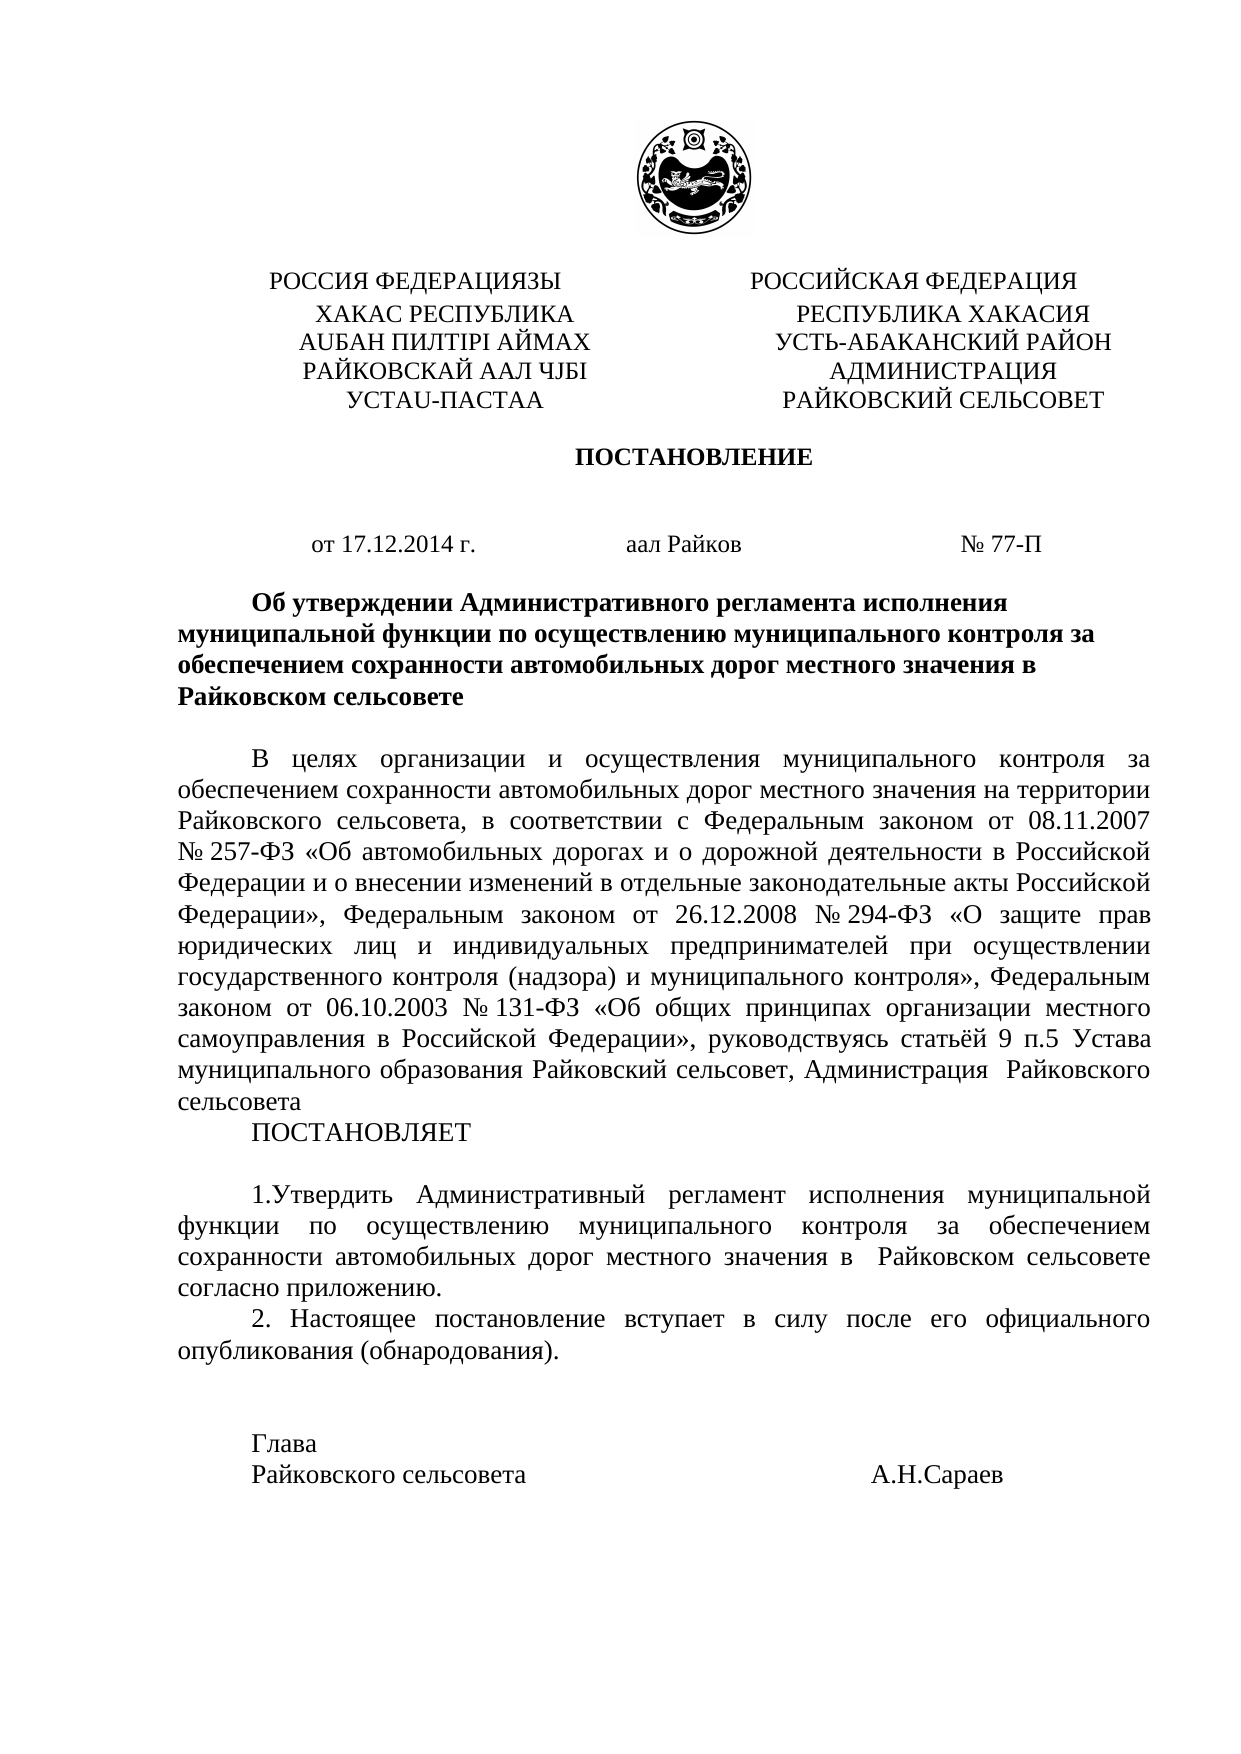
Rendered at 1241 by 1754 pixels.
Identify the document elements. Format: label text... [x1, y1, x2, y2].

table_header РОССИЯ ФЕДЕРАЦИЯЗЫ ХАКАС РЕСПУБЛИКА АUБАН ПИЛТIРI АЙМАХ РАЙКОВСКАЙ ААЛ ЧJБI УСТАU-ПАСТАА [166, 266, 664, 414]
text ПОСТАНОВЛЕНИЕ [177, 442, 1152, 471]
text В целях организации и осуществления муниципального контроля за обеспечением сохранности автомобильных дорог местного значения на территории Райковского сельсовета, в соответствии с Федеральным законом от 08.11.2007 № 257-ФЗ «Об автомобильных дорогах и о дорожной деятельности в Российской Федерации и о внесении изменений в отдельные законодательные акты Российской Федерации», Федеральным законом от 26.12.2008 № 294-ФЗ «О защите прав юридических лиц и индивидуальных предпринимателей при осуществлении государственного контроля (надзора) и муниципального контроля», Федеральным законом от 06.10.2003 № 131-ФЗ «Об общих принципах организации местного самоуправления в Российской Федерации», руководствуясь статьёй 9 п.5 Устава муниципального образования Райковский сельсовет, Администрация Райковского сельсовета [177, 742, 1152, 1116]
text от 17.12.2014 г. аал Райков № 77-П [233, 529, 1160, 557]
text 1.Утвердить Административный регламент исполнения муниципальной функции по осуществлению муниципального контроля за обеспечением сохранности автомобильных дорог местного значения в Райковском сельсовете согласно приложению. [177, 1178, 1152, 1303]
text Райковского сельсовета А.Н.Сараев [177, 1458, 1152, 1489]
picture [634, 118, 754, 237]
text Глава [177, 1427, 1152, 1458]
text ПОСТАНОВЛЯЕТ [177, 1116, 1152, 1147]
text 2. Настоящее постановление вступает в силу после его официального опубликования (обнародования). [177, 1303, 1152, 1365]
text Об утверждении Административного регламента исполнения муниципальной функции по осуществлению муниципального контроля за обеспечением сохранности автомобильных дорог местного значения в Райковском сельсовете [177, 586, 1152, 711]
table_header РОССИЙСКАЯ ФЕДЕРАЦИЯ РЕСПУБЛИКА ХАКАСИЯ УСТЬ-АБАКАНСКИЙ РАЙОН АДМИНИСТРАЦИЯ РАЙКОВСКИЙ СЕЛЬСОВЕТ [664, 266, 1163, 414]
